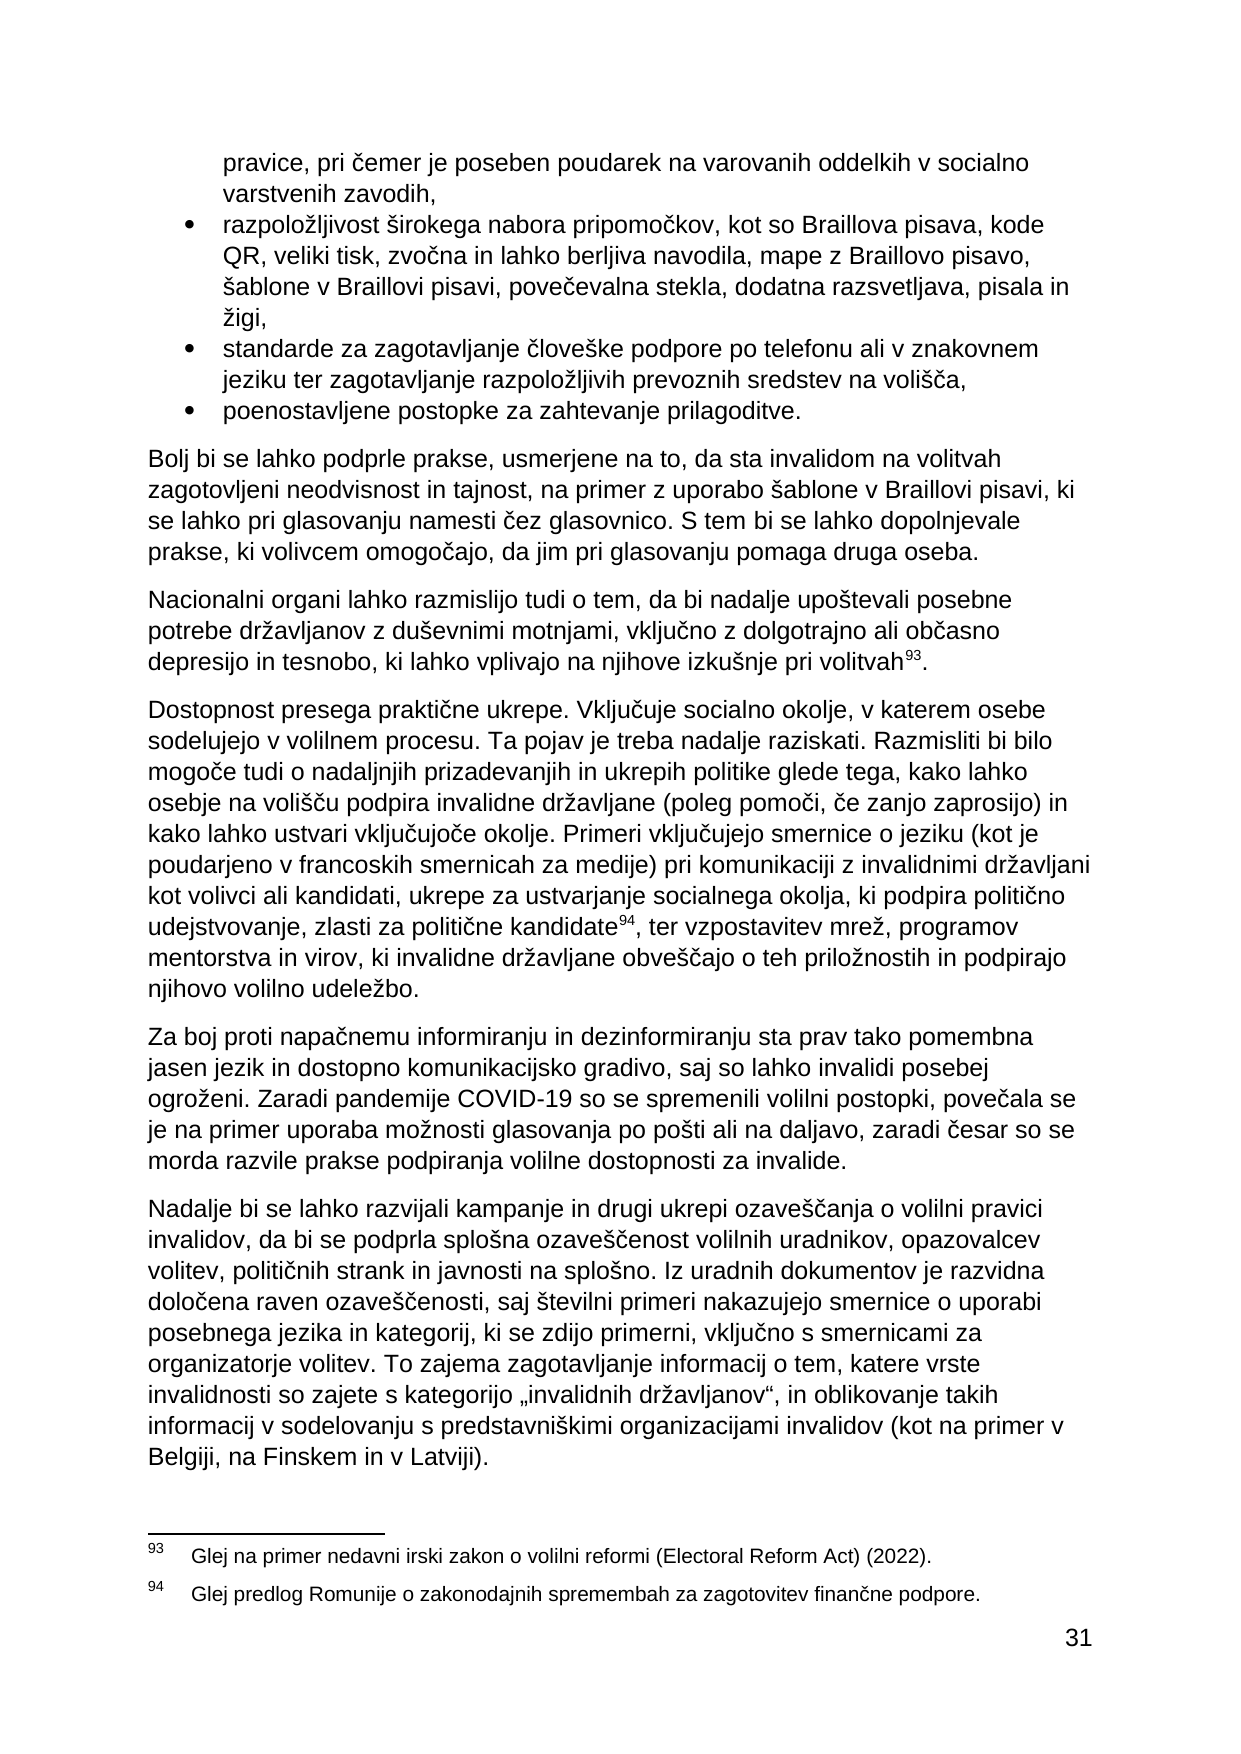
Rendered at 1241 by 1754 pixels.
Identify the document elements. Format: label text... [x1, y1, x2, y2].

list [185, 148, 1092, 207]
list razpoložljivost širokega nabora pripomočkov, kot so Braillova pisava, kode QR, veliki tisk, zvočna in lahko berljiva navodila, mape z Braillovo pisavo, šablone v Braillovi pisavi, povečevalna stekla, dodatna razsvetljava, pisala in žigi, [185, 210, 1092, 332]
text Za boj proti napačnemu informiranju in dezinformiranju sta prav tako pomembna jasen jezik in dostopno komunikacijsko gradivo, saj so lahko invalidi posebej ogroženi. Zaradi pandemije COVID-19 so se spremenili volilni postopki, povečala se je na primer uporaba možnosti glasovanja po pošti ali na daljavo, zaradi česar so se morda razvile prakse podpiranja volilne dostopnosti za invalide. [148, 1022, 1092, 1175]
text Nacionalni organi lahko razmislijo tudi o tem, da bi nadalje upoštevali posebne potrebe državljanov z duševnimi motnjami, vključno z dolgotrajno ali občasno depresijo in tesnobo, ki lahko vplivajo na njihove izkušnje pri volitvah. [148, 585, 1092, 676]
list poenostavljene postopke za zahtevanje prilagoditve. [185, 396, 1092, 425]
text Dostopnost presega praktične ukrepe. Vključuje socialno okolje, v katerem osebe sodelujejo v volilnem procesu. Ta pojav je treba nadalje raziskati. Razmisliti bi bilo mogoče tudi o nadaljnjih prizadevanjih in ukrepih politike glede tega, kako lahko osebje na volišču podpira invalidne državljane (poleg pomoči, če zanjo zaprosijo) in kako lahko ustvari vključujoče okolje. Primeri vključujejo smernice o jeziku (kot je poudarjeno v francoskih smernicah za medije) pri komunikaciji z invalidnimi državljani kot volivci ali kandidati, ukrepe za ustvarjanje socialnega okolja, ki podpira politično udejstvovanje, zlasti za politične kandidate, ter vzpostavitev mrež, programov mentorstva in virov, ki invalidne državljane obveščajo o teh priložnostih in podpirajo njihovo volilno udeležbo. [148, 695, 1092, 1003]
text Bolj bi se lahko podprle prakse, usmerjene na to, da sta invalidom na volitvah zagotovljeni neodvisnost in tajnost, na primer z uporabo šablone v Braillovi pisavi, ki se lahko pri glasovanju namesti čez glasovnico. S tem bi se lahko dopolnjevale prakse, ki volivcem omogočajo, da jim pri glasovanju pomaga druga oseba. [148, 444, 1092, 566]
text Nadalje bi se lahko razvijali kampanje in drugi ukrepi ozaveščanja o volilni pravici invalidov, da bi se podprla splošna ozaveščenost volilnih uradnikov, opazovalcev volitev, političnih strank in javnosti na splošno. Iz uradnih dokumentov je razvidna določena raven ozaveščenosti, saj številni primeri nakazujejo smernice o uporabi posebnega jezika in kategorij, ki se zdijo primerni, vključno s smernicami za organizatorje volitev. To zajema zagotavljanje informacij o tem, katere vrste invalidnosti so zajete s kategorijo „invalidnih državljanov“, in oblikovanje takih informacij v sodelovanju s predstavniškimi organizacijami invalidov (kot na primer v Belgiji, na Finskem in v Latviji). [148, 1194, 1092, 1471]
list standarde za zagotavljanje človeške podpore po telefonu ali v znakovnem jeziku ter zagotavljanje razpoložljivih prevoznih sredstev na volišča, [185, 334, 1092, 394]
